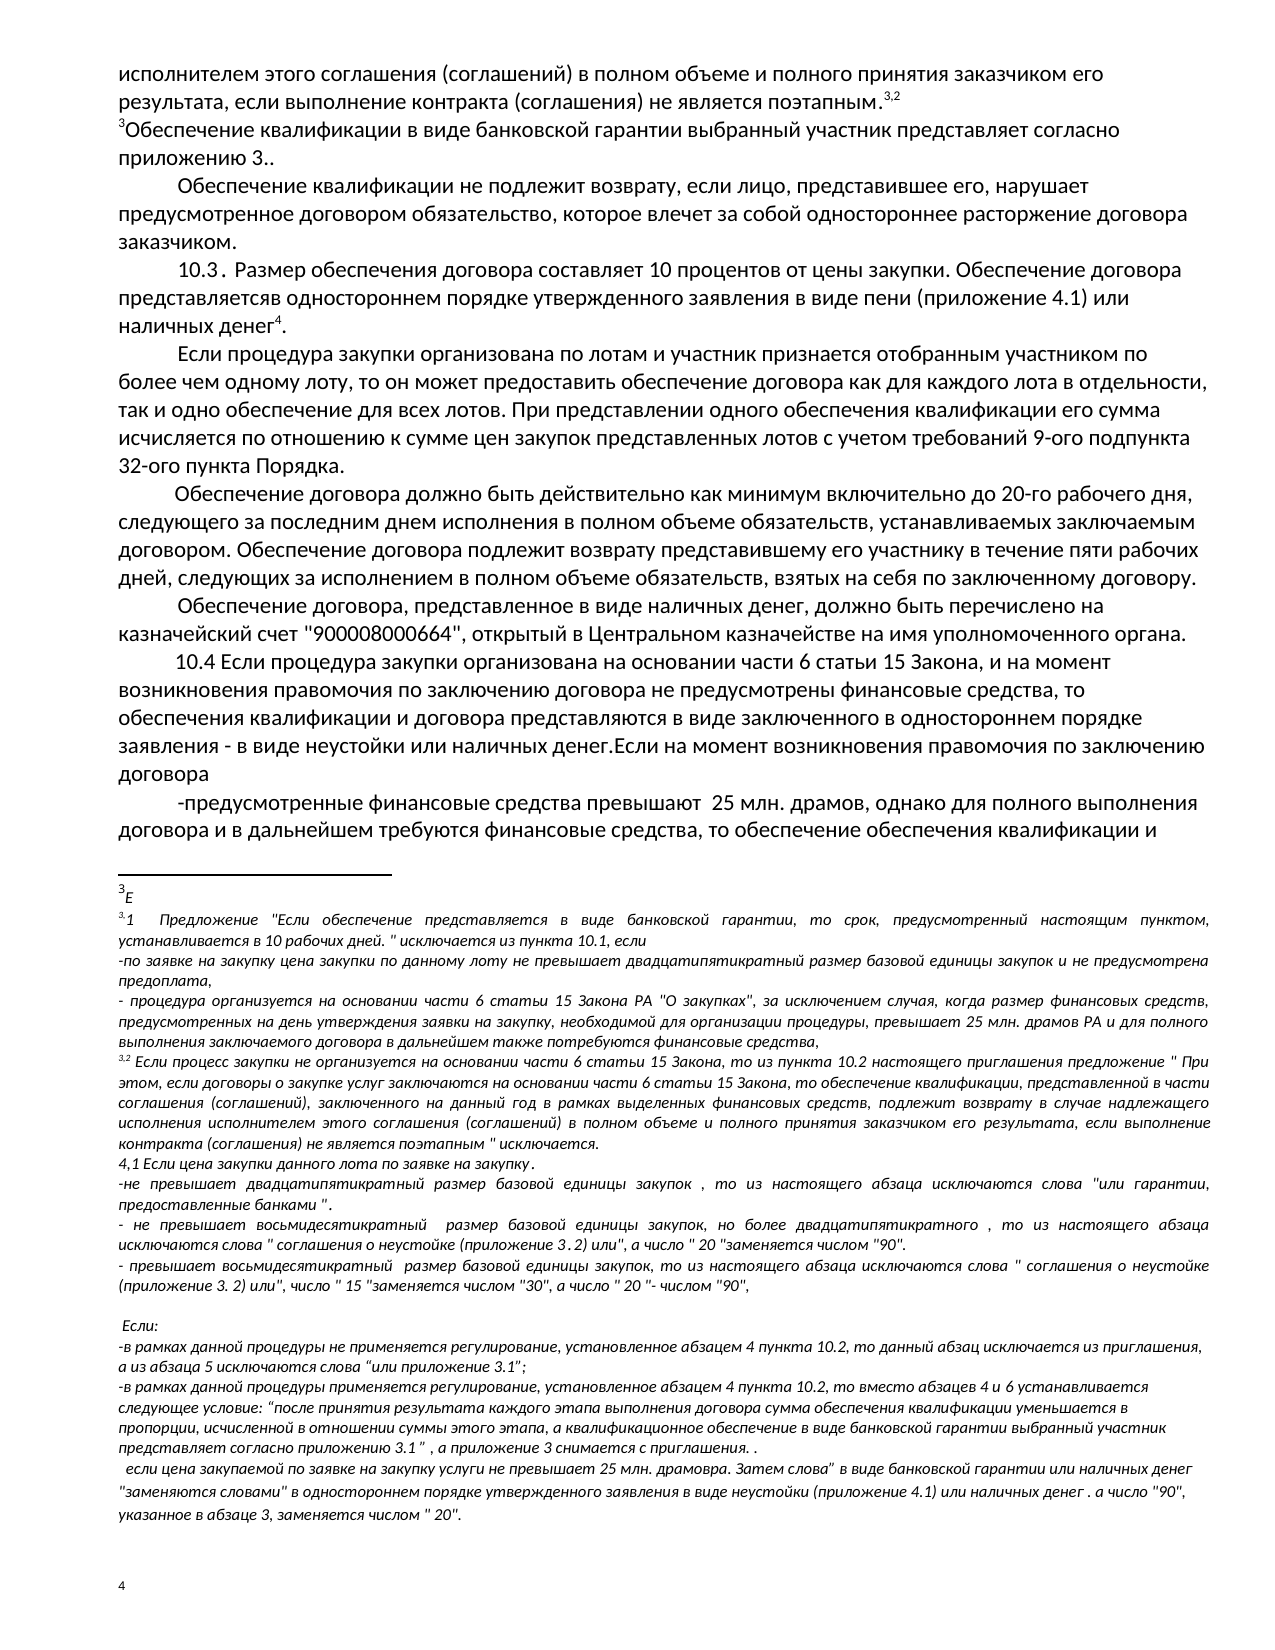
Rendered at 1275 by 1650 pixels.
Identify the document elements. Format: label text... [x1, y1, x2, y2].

text Обеспечение договора должно быть действительно как минимум включительно до 20-го рабочего дня, следующего за последним днем исполнения в полном объеме обязательств, устанавливаемых заключаемым договором. Обеспечение договора подлежит возврату представившему его участнику в течение пяти рабочих дней, следующих за исполнением в полном объеме обязательств, взятых на себя по заключенному договору. [118, 479, 1211, 591]
text Обеспечение квалификации не подлежит возврату, если лицо, представившее его, нарушает предусмотренное договором обязательство, которое влечет за собой одностороннее расторжение договора заказчиком. [118, 171, 1211, 255]
text Обеспечение квалификации в виде банковской гарантии выбранный участник представляет согласно приложению 3.. [118, 115, 1211, 171]
text -предусмотренные финансовые средства превышают 25 млн. драмов, однако для полного выполнения договора и в дальнейшем требуются финансовые средства, то обеспечение обеспечения квалификации и договора, по части выделенных финансовых средств, представляется в видебанковской гарантии или наличных денег, а по части требуемых финансовых средств-в одностороннем порядке утвержденного заявления-в виде неустойки или наличных денег. [118, 788, 1211, 844]
text 10.3․ Размер обеспечения договора составляет 10 процентов от цены закупки. Обеспечение договора представляетсяв одностороннем порядке утвержденного заявления в виде пени (приложение 4.1) или наличных денег. [118, 255, 1211, 339]
text 10.4 Если процедура закупки организована на основании части 6 статьи 15 Закона, и на момент возникновения правомочия по заключению договора не предусмотрены финансовые средства, то обеспечения квалификации и договора представляются в виде заключенного в одностороннем порядке заявления - в виде неустойки или наличных денег.Если на момент возникновения правомочия по заключению договора [118, 647, 1211, 788]
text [118, 59, 1211, 115]
text Обеспечение договора, представленное в виде наличных денег, должно быть перечислено на казначейский счет "900008000664", открытый в Центральном казначействе на имя уполномоченного органа. [118, 591, 1211, 647]
text Если процедура закупки организована по лотам и участник признается отобранным участником по более чем одному лоту, то он может предоставить обеспечение договора как для каждого лота в отдельности, так и одно обеспечение для всех лотов. При представлении одного обеспечения квалификации его сумма исчисляется по отношению к сумме цен закупок представленных лотов с учетом требований 9-ого подпункта 32-ого пункта Порядка. [118, 339, 1211, 479]
